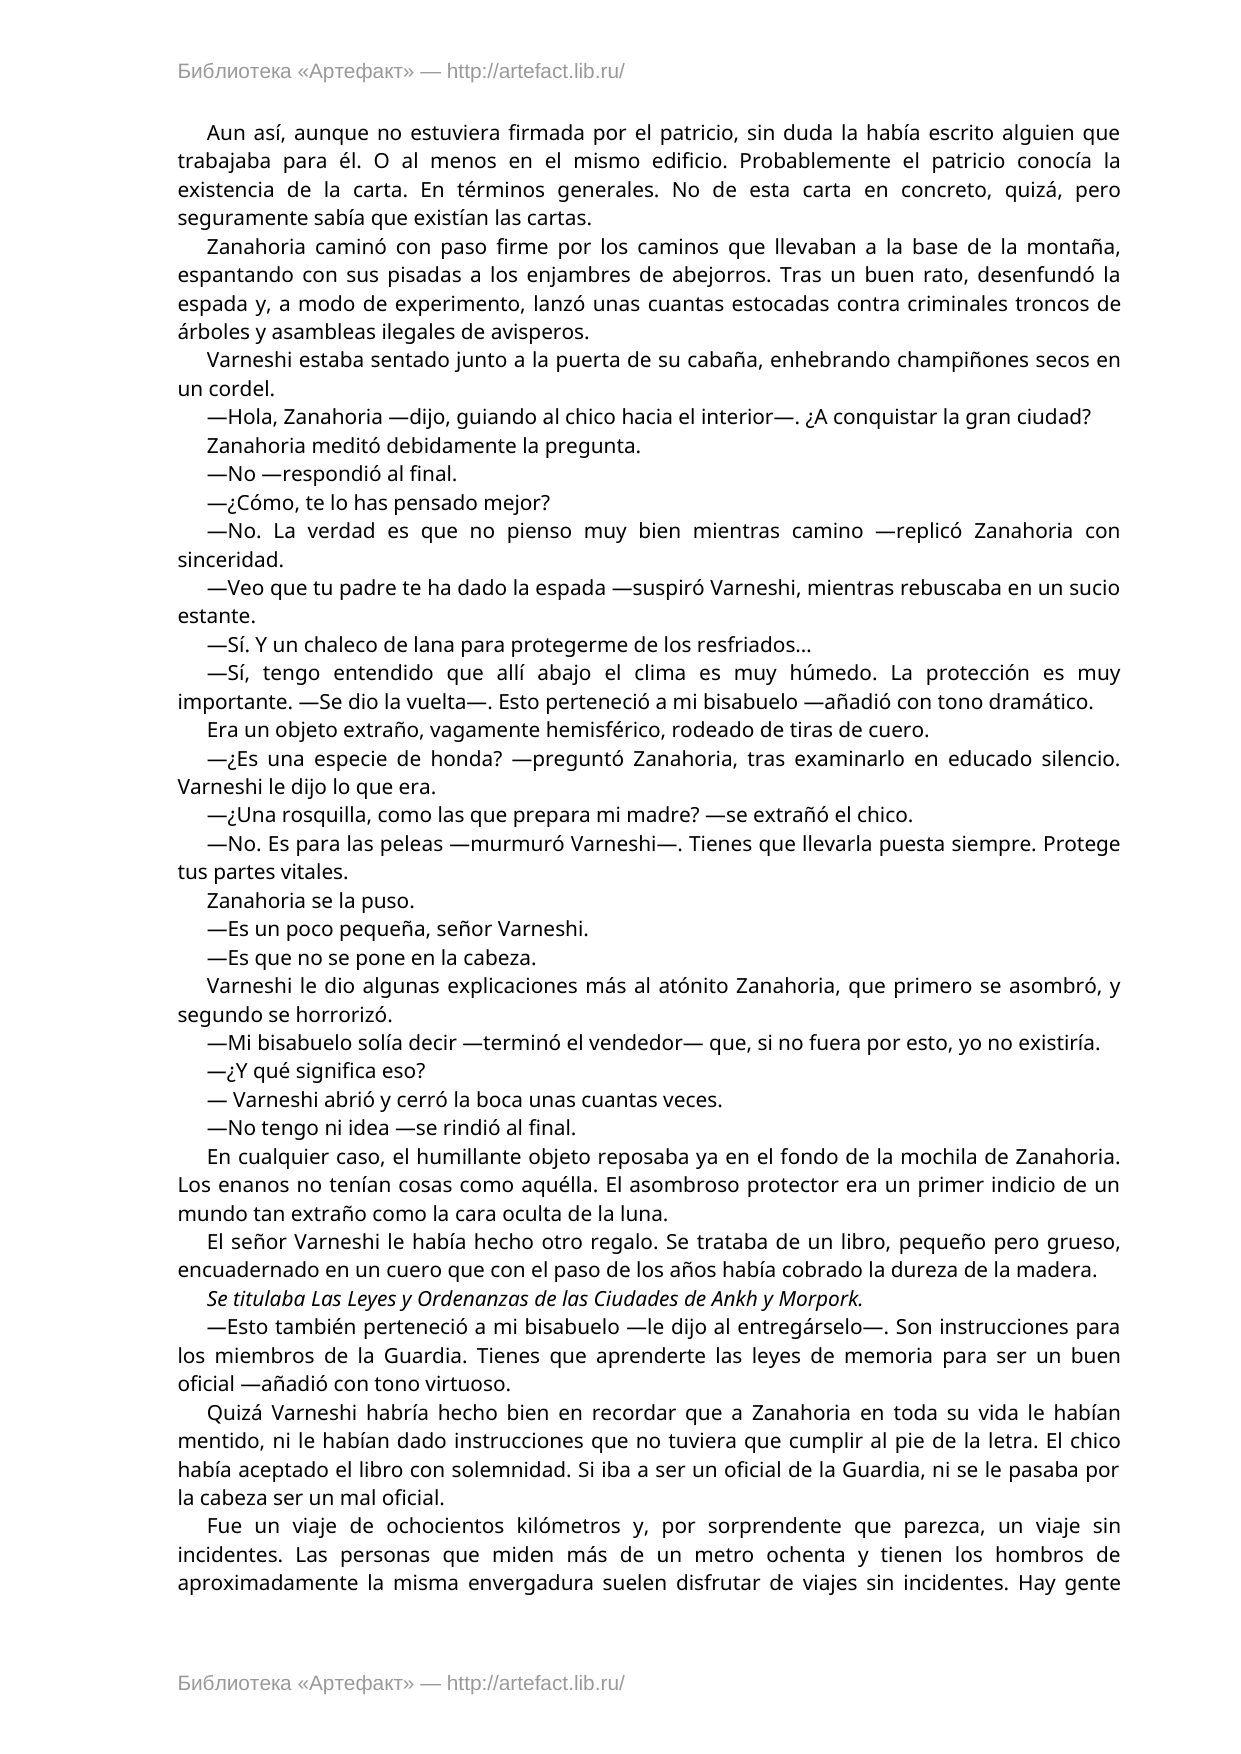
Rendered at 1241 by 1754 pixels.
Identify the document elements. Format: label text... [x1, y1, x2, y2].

text El señor Varneshi le había hecho otro regalo. Se trataba de un libro, pequeño pero grueso, encuadernado en un cuero que con el paso de los años había cobrado la dureza de la madera. [177, 1227, 1122, 1284]
text Se titulaba Las Leyes y Ordenanzas de las Ciudades de Ankh y Morpork. [177, 1284, 1122, 1312]
text —No. Es para las peleas —murmuró Varneshi—. Tienes que llevarla puesta siempre. Protege tus partes vitales. [177, 829, 1122, 886]
text —Hola, Zanahoria —dijo, guiando al chico hacia el interior—. ¿A conquistar la gran ciudad? [177, 402, 1122, 431]
text —Es que no se pone en la cabeza. [177, 943, 1122, 971]
text Zanahoria se la puso. [177, 886, 1122, 914]
text Zanahoria caminó con paso firme por los caminos que llevaban a la base de la montaña, espantando con sus pisadas a los enjambres de abejorros. Tras un buen rato, desenfundó la espada y, a modo de experimento, lanzó unas cuantas estocadas contra criminales troncos de árboles y asambleas ilegales de avisperos. [177, 232, 1122, 346]
text —Sí, tengo entendido que allí abajo el clima es muy húmedo. La protección es muy importante. —Se dio la vuelta—. Esto perteneció a mi bisabuelo —añadió con tono dramático. [177, 658, 1122, 715]
text —¿Es una especie de honda? —preguntó Zanahoria, tras examinarlo en educado silencio. Varneshi le dijo lo que era. [177, 744, 1122, 801]
text —Veo que tu padre te ha dado la espada —suspiró Varneshi, mientras rebuscaba en un sucio estante. [177, 573, 1122, 630]
text —No. La verdad es que no pienso muy bien mientras camino —replicó Zanahoria con sinceridad. [177, 516, 1122, 573]
text —¿Y qué significa eso? [177, 1057, 1122, 1085]
text En cualquier caso, el humillante objeto reposaba ya en el fondo de la mochila de Zanahoria. Los enanos no tenían cosas como aquélla. El asombroso protector era un primer indicio de un mundo tan extraño como la cara oculta de la luna. [177, 1142, 1122, 1227]
text Aun así, aunque no estuviera firmada por el patricio, sin duda la había escrito alguien que trabajaba para él. O al menos en el mismo edificio. Probablemente el patricio conocía la existencia de la carta. En términos generales. No de esta carta en concreto, quizá, pero seguramente sabía que existían las cartas. [177, 118, 1122, 232]
text Quizá Varneshi habría hecho bien en recordar que a Zanahoria en toda su vida le habían mentido, ni le habían dado instrucciones que no tuviera que cumplir al pie de la letra. El chico había aceptado el libro con solemnidad. Si iba a ser un oficial de la Guardia, ni se le pasaba por la cabeza ser un mal oficial. [177, 1398, 1122, 1512]
text —No —respondió al final. [177, 459, 1122, 488]
text Zanahoria meditó debidamente la pregunta. [177, 431, 1122, 459]
text — Varneshi abrió y cerró la boca unas cuantas veces. [177, 1085, 1122, 1113]
text —¿Una rosquilla, como las que prepara mi madre? —se extrañó el chico. [177, 801, 1122, 829]
text Varneshi estaba sentado junto a la puerta de su cabaña, enhebrando champiñones secos en un cordel. [177, 346, 1122, 402]
text —Esto también perteneció a mi bisabuelo —le dijo al entregárselo—. Son instrucciones para los miembros de la Guardia. Tienes que aprenderte las leyes de memoria para ser un buen oficial —añadió con tono virtuoso. [177, 1312, 1122, 1398]
text Varneshi le dio algunas explicaciones más al atónito Zanahoria, que primero se asombró, y segundo se horrorizó. [177, 971, 1122, 1028]
text —Es un poco pequeña, señor Varneshi. [177, 914, 1122, 943]
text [177, 1512, 1122, 1597]
text —Sí. Y un chaleco de lana para protegerme de los resfriados… [177, 630, 1122, 658]
text —¿Cómo, te lo has pensado mejor? [177, 488, 1122, 516]
text Era un objeto extraño, vagamente hemisférico, rodeado de tiras de cuero. [177, 715, 1122, 744]
text —Mi bisabuelo solía decir —terminó el vendedor— que, si no fuera por esto, yo no existiría. [177, 1028, 1122, 1057]
text —No tengo ni idea —se rindió al final. [177, 1113, 1122, 1142]
